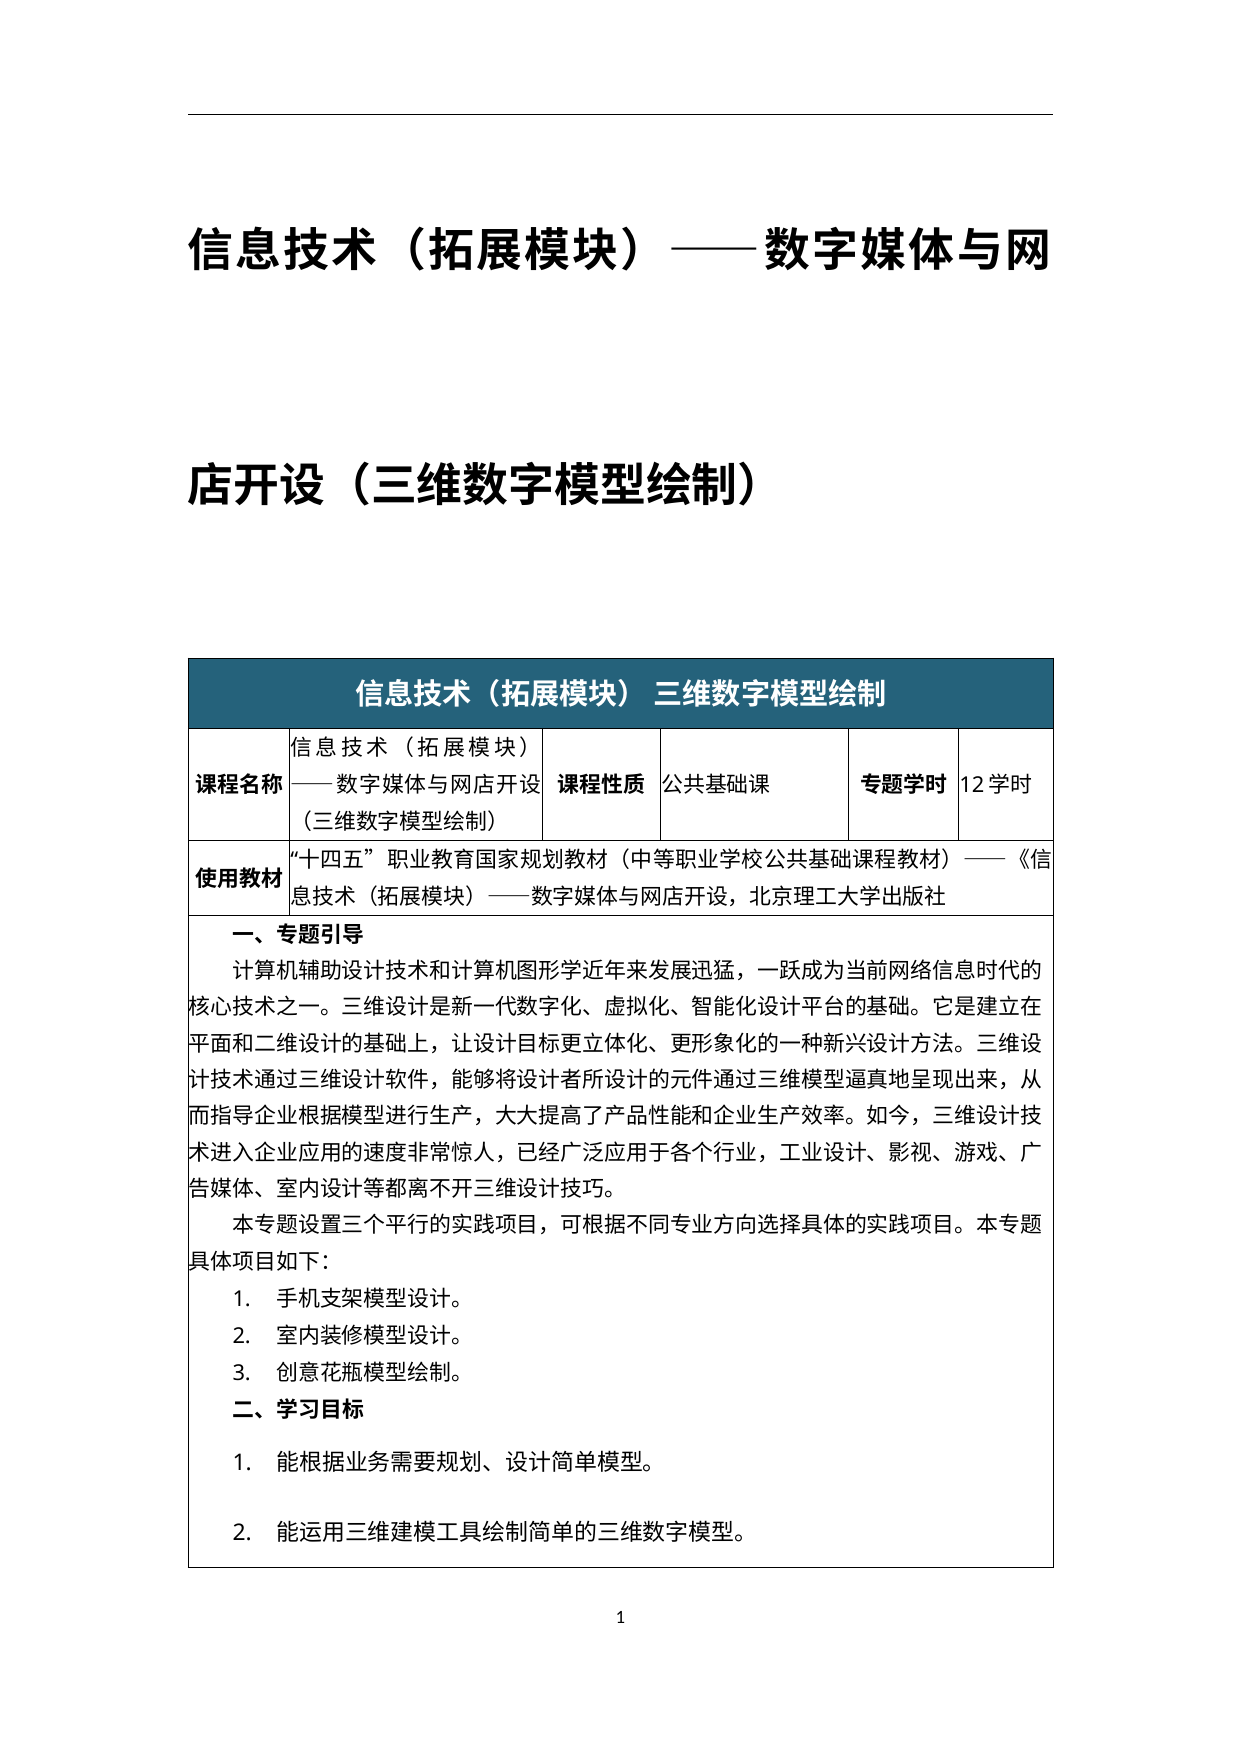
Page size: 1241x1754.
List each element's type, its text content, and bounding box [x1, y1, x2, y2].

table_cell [189, 916, 1053, 1567]
table_cell 使用教材 [189, 841, 289, 915]
table_cell 信息技术（拓展模块）——数字媒体与网店开设（三维数字模型绘制） [290, 729, 542, 840]
subtitle 信息技术（拓展模块）——数字媒体与网店开设（三维数字模型绘制） [187, 197, 1053, 530]
table_header 信息技术（拓展模块） 三维数字模型绘制 [189, 659, 1053, 728]
table_cell 课程性质 [543, 729, 660, 840]
table_cell “十四五”职业教育国家规划教材（中等职业学校公共基础课程教材）——《信息技术（拓展模块）——数字媒体与网店开设，北京理工大学出版社 [290, 841, 1053, 915]
table_cell 课程名称 [189, 729, 289, 840]
table_cell 12学时 [959, 729, 1053, 840]
table_cell 专题学时 [849, 729, 958, 840]
table_cell 公共基础课 [661, 729, 848, 840]
